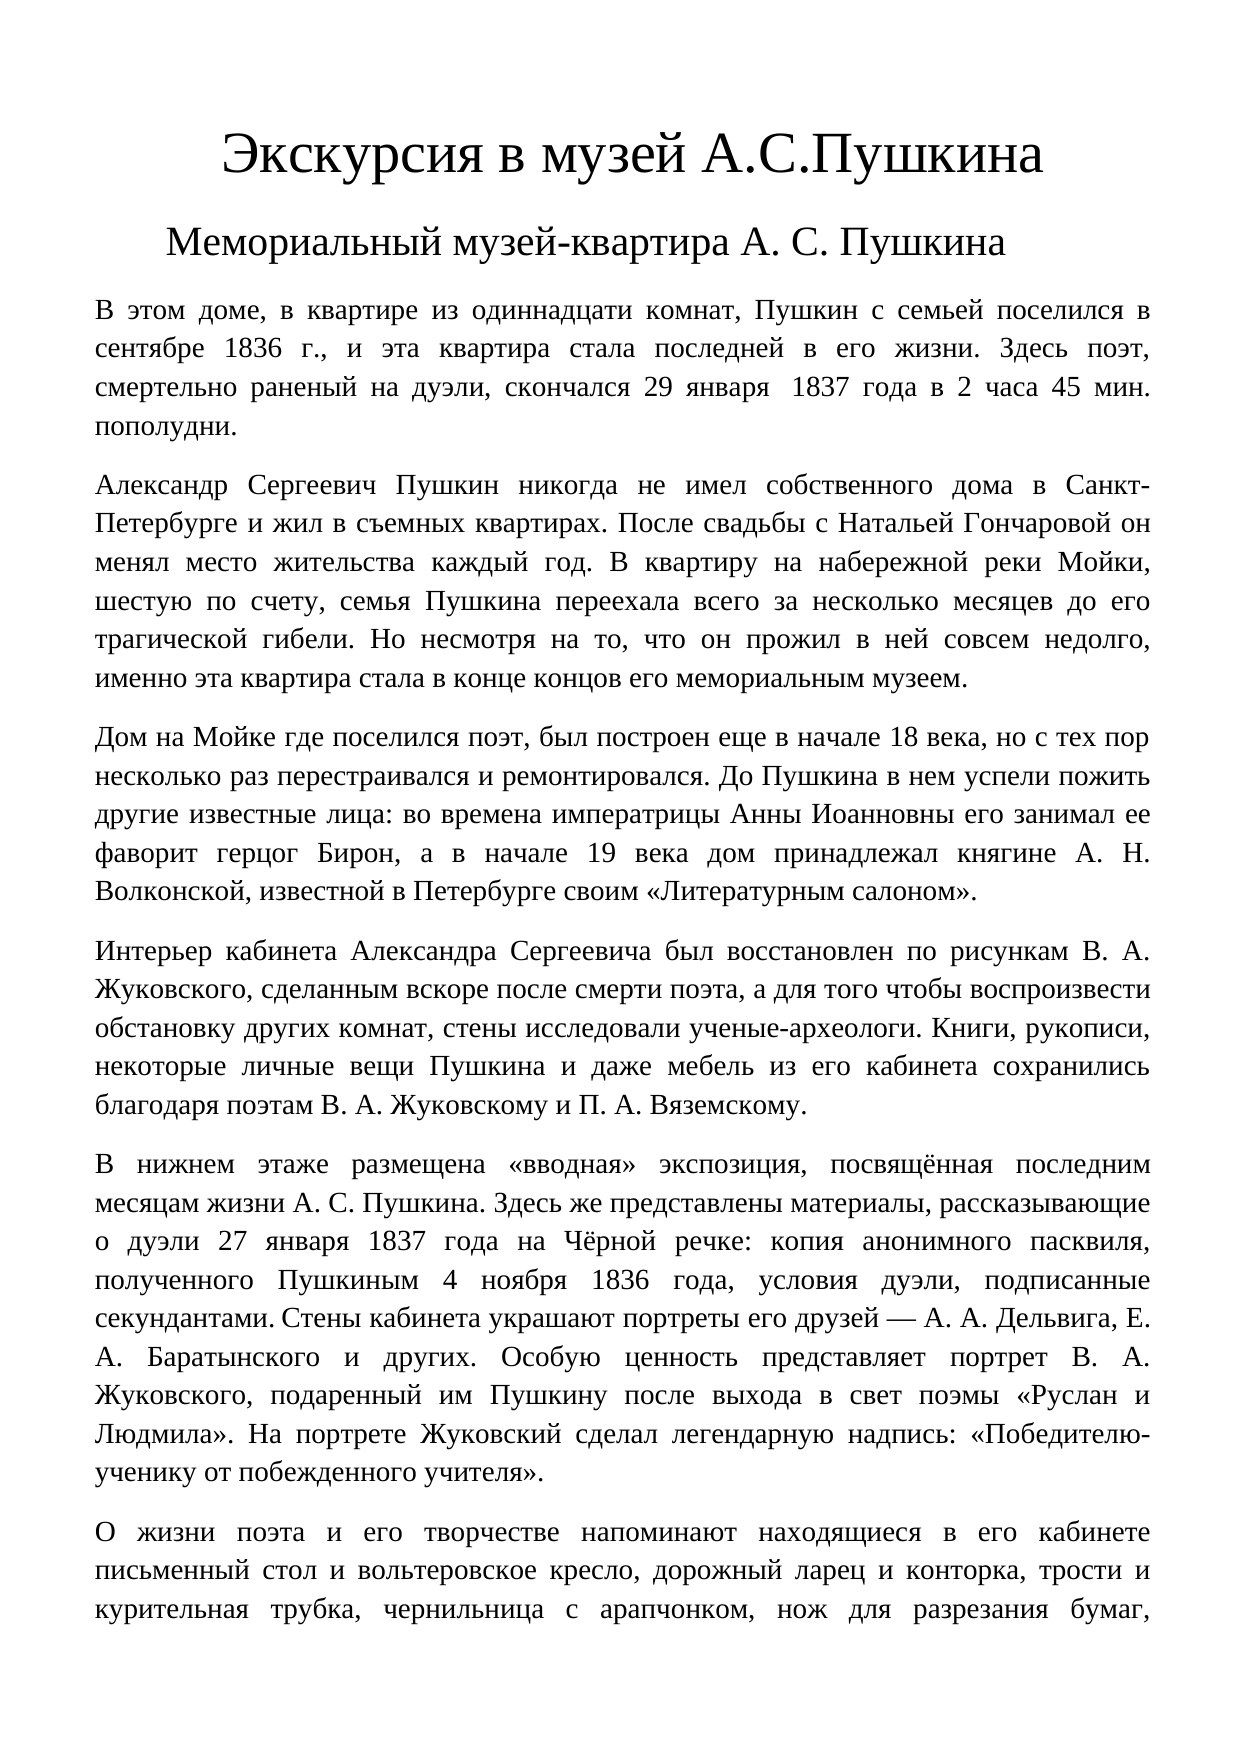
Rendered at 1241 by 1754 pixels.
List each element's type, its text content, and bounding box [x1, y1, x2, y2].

text Мемориальный музей-квартира А. С. Пушкина [165, 216, 1152, 264]
text Интерьер кабинета Александра Сергеевича был восстановлен по рисункам В. А. Жуковского, сделанным вскоре после смерти поэта, а для того чтобы воспроизвести обстановку других комнат, стены исследовали ученые-археологи. Книги, рукописи, некоторые личные вещи Пушкина и даже мебель из его кабинета сохранились благодаря поэтам В. А. Жуковскому и П. А. Вяземскому. [94, 933, 1152, 1120]
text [94, 1514, 1152, 1624]
text Дом на Мойке где поселился поэт, был построен еще в начале 18 века, но с тех пор несколько раз перестраивался и ремонтировался. До Пушкина в нем успели пожить другие известные лица: во времена императрицы Анны Иоанновны его занимал ее фаворит герцог Бирон, а в начале 19 века дом принадлежал княгине А. Н. Волконской, известной в Петербурге своим «Литературным салоном». [94, 719, 1152, 907]
text В нижнем этаже размещена «вводная» экспозиция, посвящённая последним месяцам жизни А. С. Пушкина. Здесь же представлены материалы, рассказывающие о дуэли 27 января 1837 года на Чёрной речке: копия анонимного пасквиля, полученного Пушкиным 4 ноября 1836 года, условия дуэли, подписанные секундантами. Стены кабинета украшают портреты его друзей — А. А. Дельвига, Е. А. Баратынского и других. Особую ценность представляет портрет В. А. Жуковского, подаренный им Пушкину после выхода в свет поэмы «Руслан и Людмила». На портрете Жуковский сделал легендарную надпись: «Победителю-ученику от побежденного учителя». [94, 1146, 1152, 1488]
text Александр Сергеевич Пушкин никогда не имел собственного дома в Санкт-Петербурге и жил в съемных квартирах. После свадьбы с Натальей Гончаровой он менял место жительства каждый год. В квартиру на набережной реки Мойки, шестую по счету, семья Пушкина переехала всего за несколько месяцев до его трагической гибели. Но несмотря на то, что он прожил в ней совсем недолго, именно эта квартира стала в конце концов его мемориальным музеем. [94, 467, 1152, 693]
text В этом доме, в квартире из одиннадцати комнат, Пушкин с семьей поселился в сентябре 1836 г., и эта квартира стала последней в его жизни. Здесь поэт, смертельно раненый на дуэли, скончался 29 января 1837 года в 2 часа 45 мин. пополудни. [94, 292, 1152, 441]
text Экскурсия в музей А.С.Пушкина [177, 118, 1152, 185]
